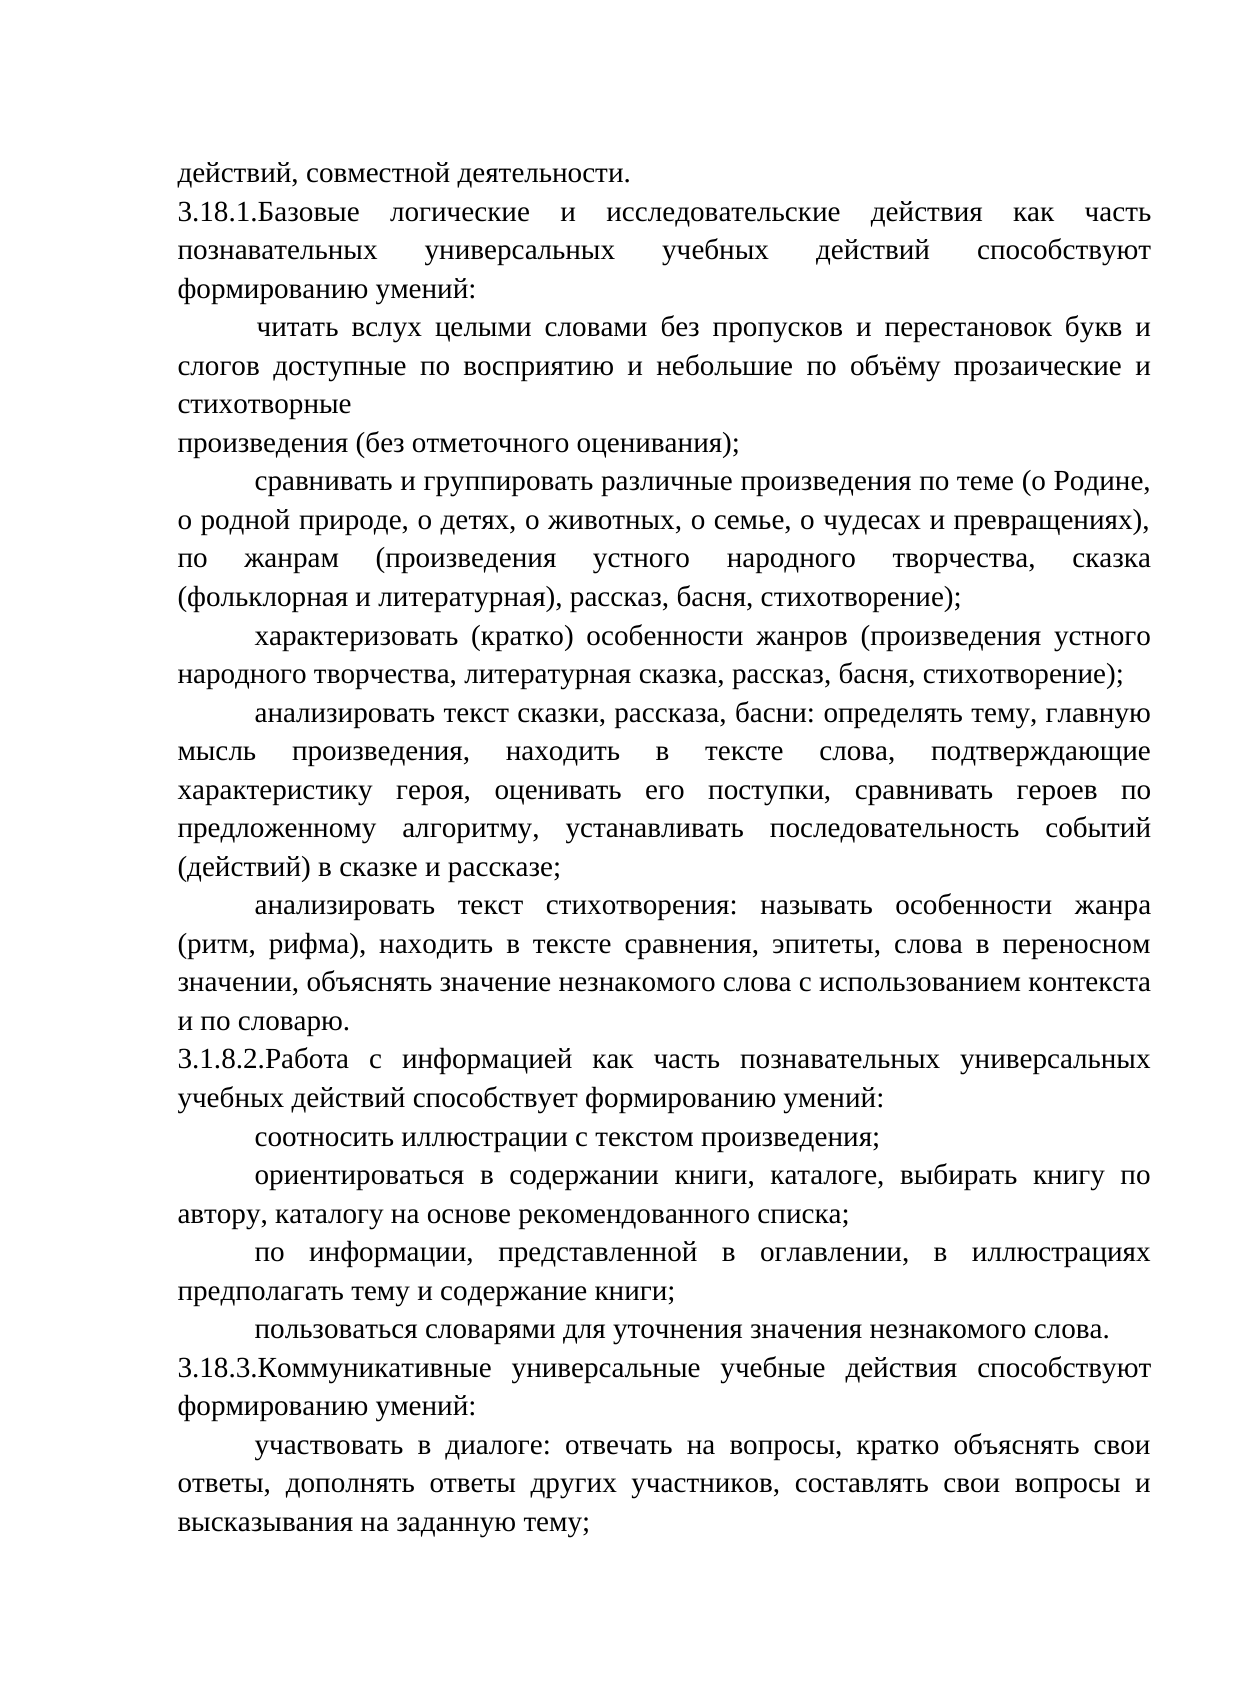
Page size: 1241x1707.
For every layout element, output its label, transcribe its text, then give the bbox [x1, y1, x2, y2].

text анализировать текст стихотворения: называть особенности жанра (ритм, рифма), находить в тексте сравнения, эпитеты, слова в переносном значении, объяснять значение незнакомого слова с использованием контекста и по словарю. [177, 887, 1152, 1037]
text анализировать текст сказки, рассказа, басни: определять тему, главную мысль произведения, находить в тексте слова, подтверждающие характеристику героя, оценивать его поступки, сравнивать героев по предложенному алгоритму, устанавливать последовательность событий (действий) в сказке и рассказе; [177, 695, 1152, 882]
text сравнивать и группировать различные произведения по теме (о Родине, о родной природе, о детях, о животных, о семье, о чудесах и превращениях), по жанрам (произведения устного народного творчества, сказка (фольклорная и литературная), рассказ, басня, стихотворение); [177, 463, 1152, 613]
text читать вслух целыми словами без пропусков и перестановок букв и слогов доступные по восприятию и небольшие по объёму прозаические и стихотворные [177, 309, 1152, 420]
text произведения (без отметочного оценивания); [177, 425, 1152, 458]
text 3.18.1.Базовые логические и исследовательские действия как часть познавательных универсальных учебных действий способствуют формированию умений: [177, 194, 1152, 304]
text ориентироваться в содержании книги, каталоге, выбирать книгу по автору, каталогу на основе рекомендованного списка; [177, 1157, 1152, 1229]
text 3.1.8.2.Работа с информацией как часть познавательных универсальных учебных действий способствует формированию умений: [177, 1042, 1152, 1114]
text характеризовать (кратко) особенности жанров (произведения устного народного творчества, литературная сказка, рассказ, басня, стихотворение); [177, 618, 1152, 690]
text соотносить иллюстрации с текстом произведения; [177, 1119, 1152, 1152]
text по информации, представленной в оглавлении, в иллюстрациях предполагать тему и содержание книги; [177, 1234, 1152, 1306]
text 3.18.3.Коммуникативные универсальные учебные действия способствуют формированию умений: [177, 1350, 1152, 1422]
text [177, 155, 1152, 189]
text пользоваться словарями для уточнения значения незнакомого слова. [177, 1311, 1152, 1345]
text участвовать в диалоге: отвечать на вопросы, кратко объяснять свои ответы, дополнять ответы других участников, составлять свои вопросы и высказывания на заданную тему; [177, 1427, 1152, 1538]
